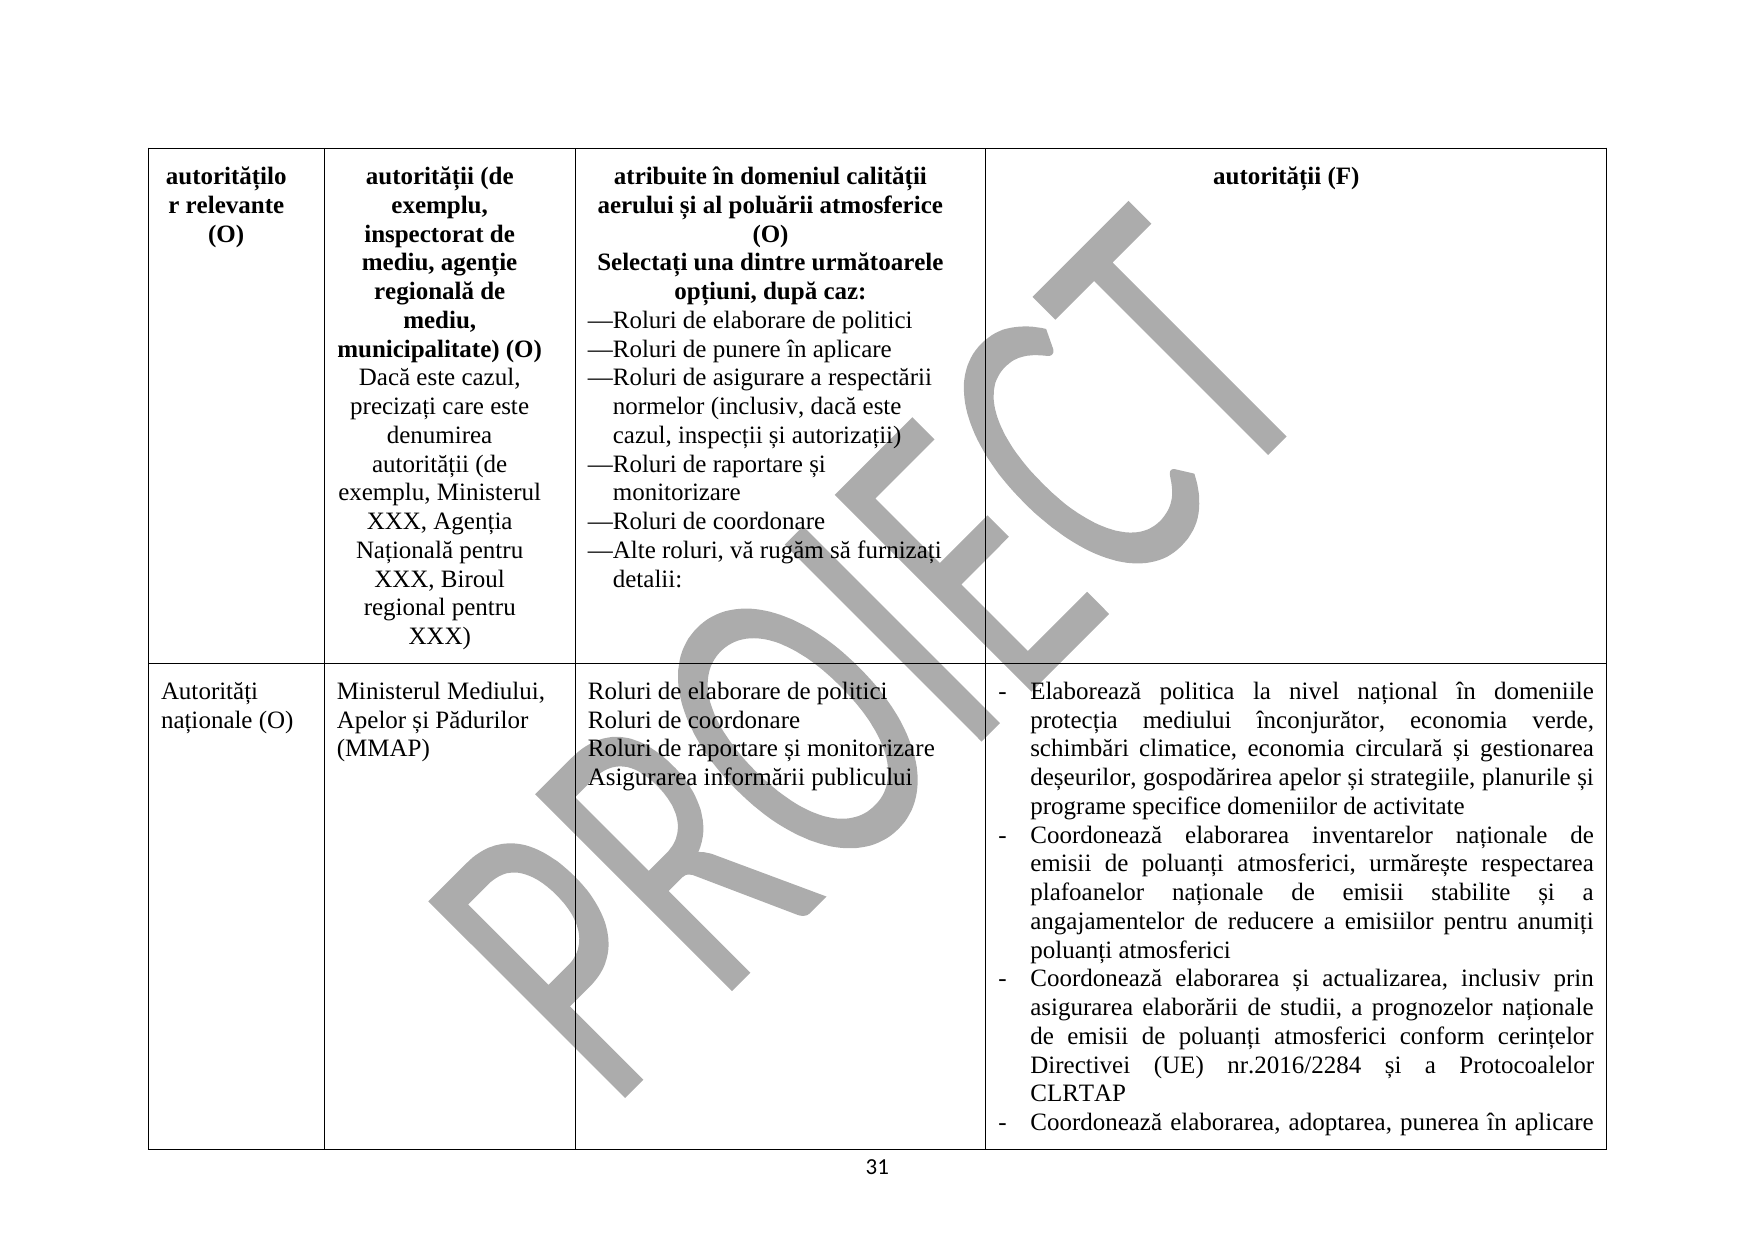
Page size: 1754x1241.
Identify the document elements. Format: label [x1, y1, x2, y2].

table_header [325, 149, 575, 662]
table_header [986, 149, 1606, 662]
table_cell [149, 664, 324, 1148]
table_cell [576, 664, 985, 1148]
table_cell [986, 664, 1606, 1148]
table_header [576, 149, 985, 662]
table_cell [325, 664, 575, 1148]
table_header [149, 149, 324, 662]
